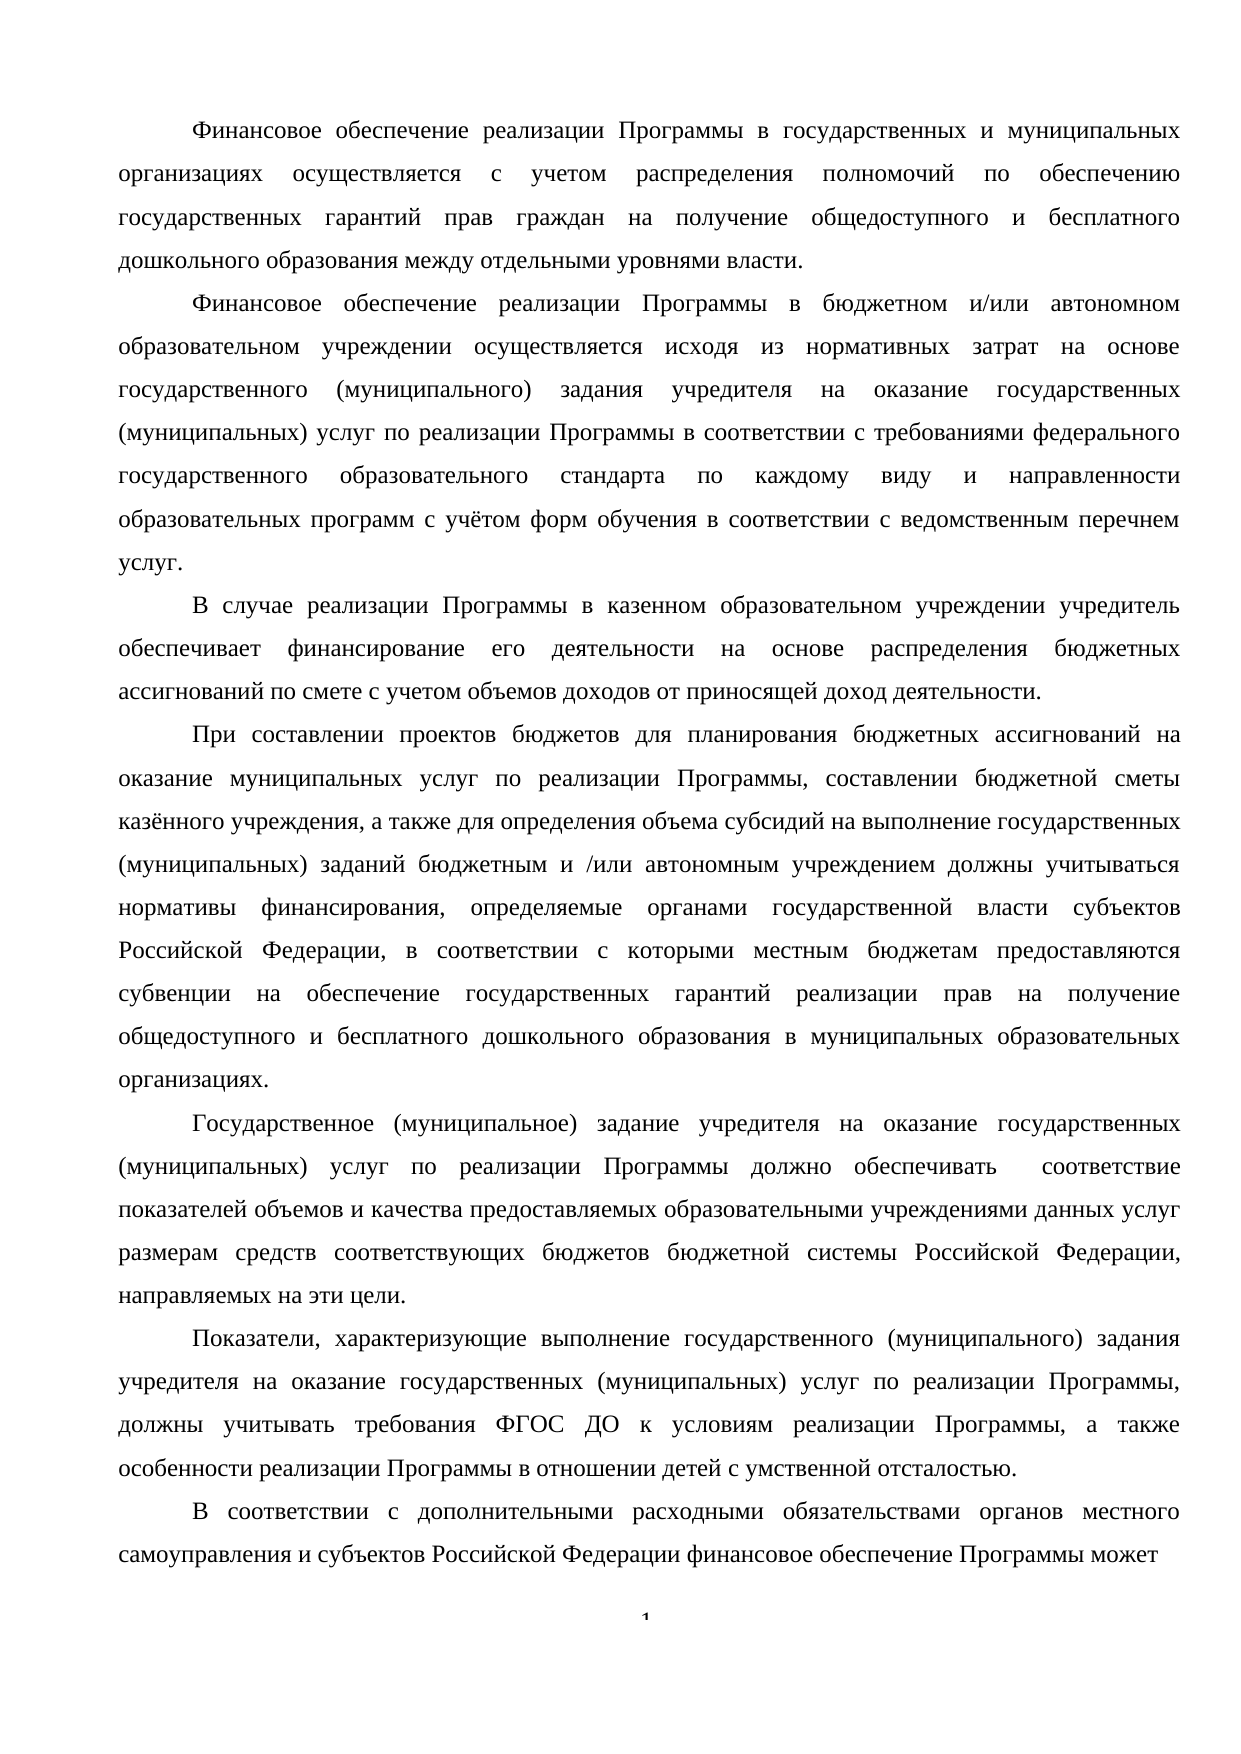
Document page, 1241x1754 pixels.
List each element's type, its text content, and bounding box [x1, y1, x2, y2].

text Государственное (муниципальное) задание учредителя на оказание государственных (муниципальных) услуг по реализации Программы должно обеспечивать соответствие показателей объемов и качества предоставляемых образовательными учреждениями данных услуг размерам средств соответствующих бюджетов бюджетной системы Российской Федерации, направляемых на эти цели. [118, 1108, 1182, 1309]
text Финансовое обеспечение реализации Программы в государственных и муниципальных организациях осуществляется с учетом распределения полномочий по обеспечению государственных гарантий прав граждан на получение общедоступного и бесплатного дошкольного образования между отдельными уровнями власти. [118, 115, 1181, 273]
text При составлении проектов бюджетов для планирования бюджетных ассигнований на оказание муниципальных услуг по реализации Программы, составлении бюджетной сметы казённого учреждения, а также для определения объема субсидий на выполнение государственных (муниципальных) заданий бюджетным и /или автономным учреждением должны учитываться нормативы финансирования, определяемые органами государственной власти субъектов Российской Федерации, в соответствии с которыми местным бюджетам предоставляются субвенции на обеспечение государственных гарантий реализации прав на получение общедоступного и бесплатного дошкольного образования в муниципальных образовательных организациях. [118, 719, 1181, 1093]
text Показатели, характеризующие выполнение государственного (муниципального) задания учредителя на оказание государственных (муниципальных) услуг по реализации Программы, должны учитывать требования ФГОС ДО к условиям реализации Программы, а также особенности реализации Программы в отношении детей с умственной отсталостью. [118, 1323, 1181, 1481]
text Финансовое обеспечение реализации Программы в бюджетном и/или автономном образовательном учреждении осуществляется исходя из нормативных затрат на основе государственного (муниципального) задания учредителя на оказание государственных (муниципальных) услуг по реализации Программы в соответствии с требованиями федерального государственного образовательного стандарта по каждому виду и направленности образовательных программ с учётом форм обучения в соответствии с ведомственным перечнем услуг. [118, 288, 1181, 576]
text В соответствии с дополнительными расходными обязательствами органов местного самоуправления и субъектов Российской Федерации финансовое обеспечение Программы может [118, 1496, 1181, 1568]
text В случае реализации Программы в казенном образовательном учреждении учредитель обеспечивает финансирование его деятельности на основе распределения бюджетных ассигнований по смете с учетом объемов доходов от приносящей доход деятельности. [118, 590, 1181, 705]
